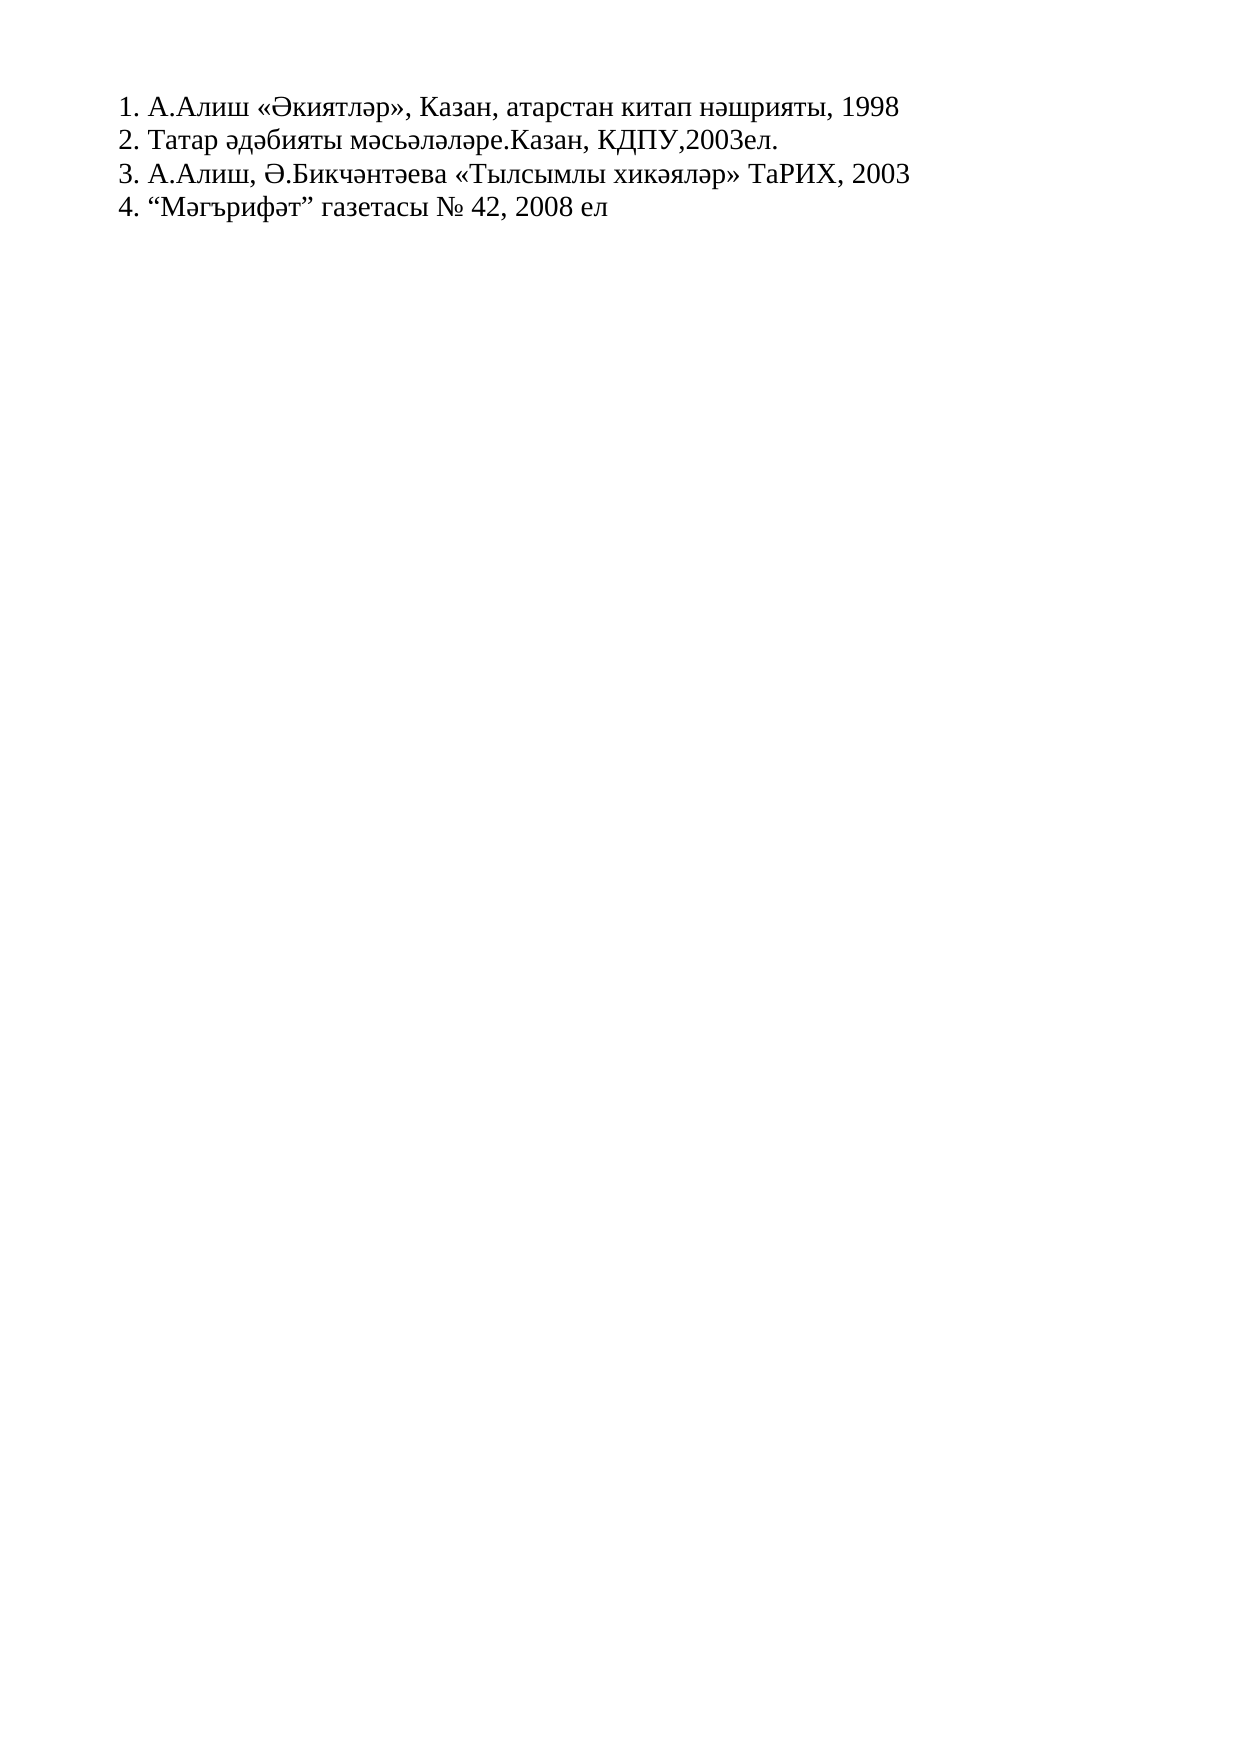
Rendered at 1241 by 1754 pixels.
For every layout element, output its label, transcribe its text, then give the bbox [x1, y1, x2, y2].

text 3. А.Алиш, Ә.Бикчәнтәева «Тылсымлы хикәяләр» ТаРИХ, 2003 [118, 156, 1152, 189]
text 4. “Мәгърифәт” газетасы № 42, 2008 ел [118, 189, 1152, 223]
text 2. Татар әдәбияты мәсьәләләре.Казан, КДПУ,2003ел. [118, 122, 1152, 156]
text 1. А.Алиш «Әкиятләр», Казан, атарстан китап нәшрияты, 1998 [118, 89, 1152, 122]
